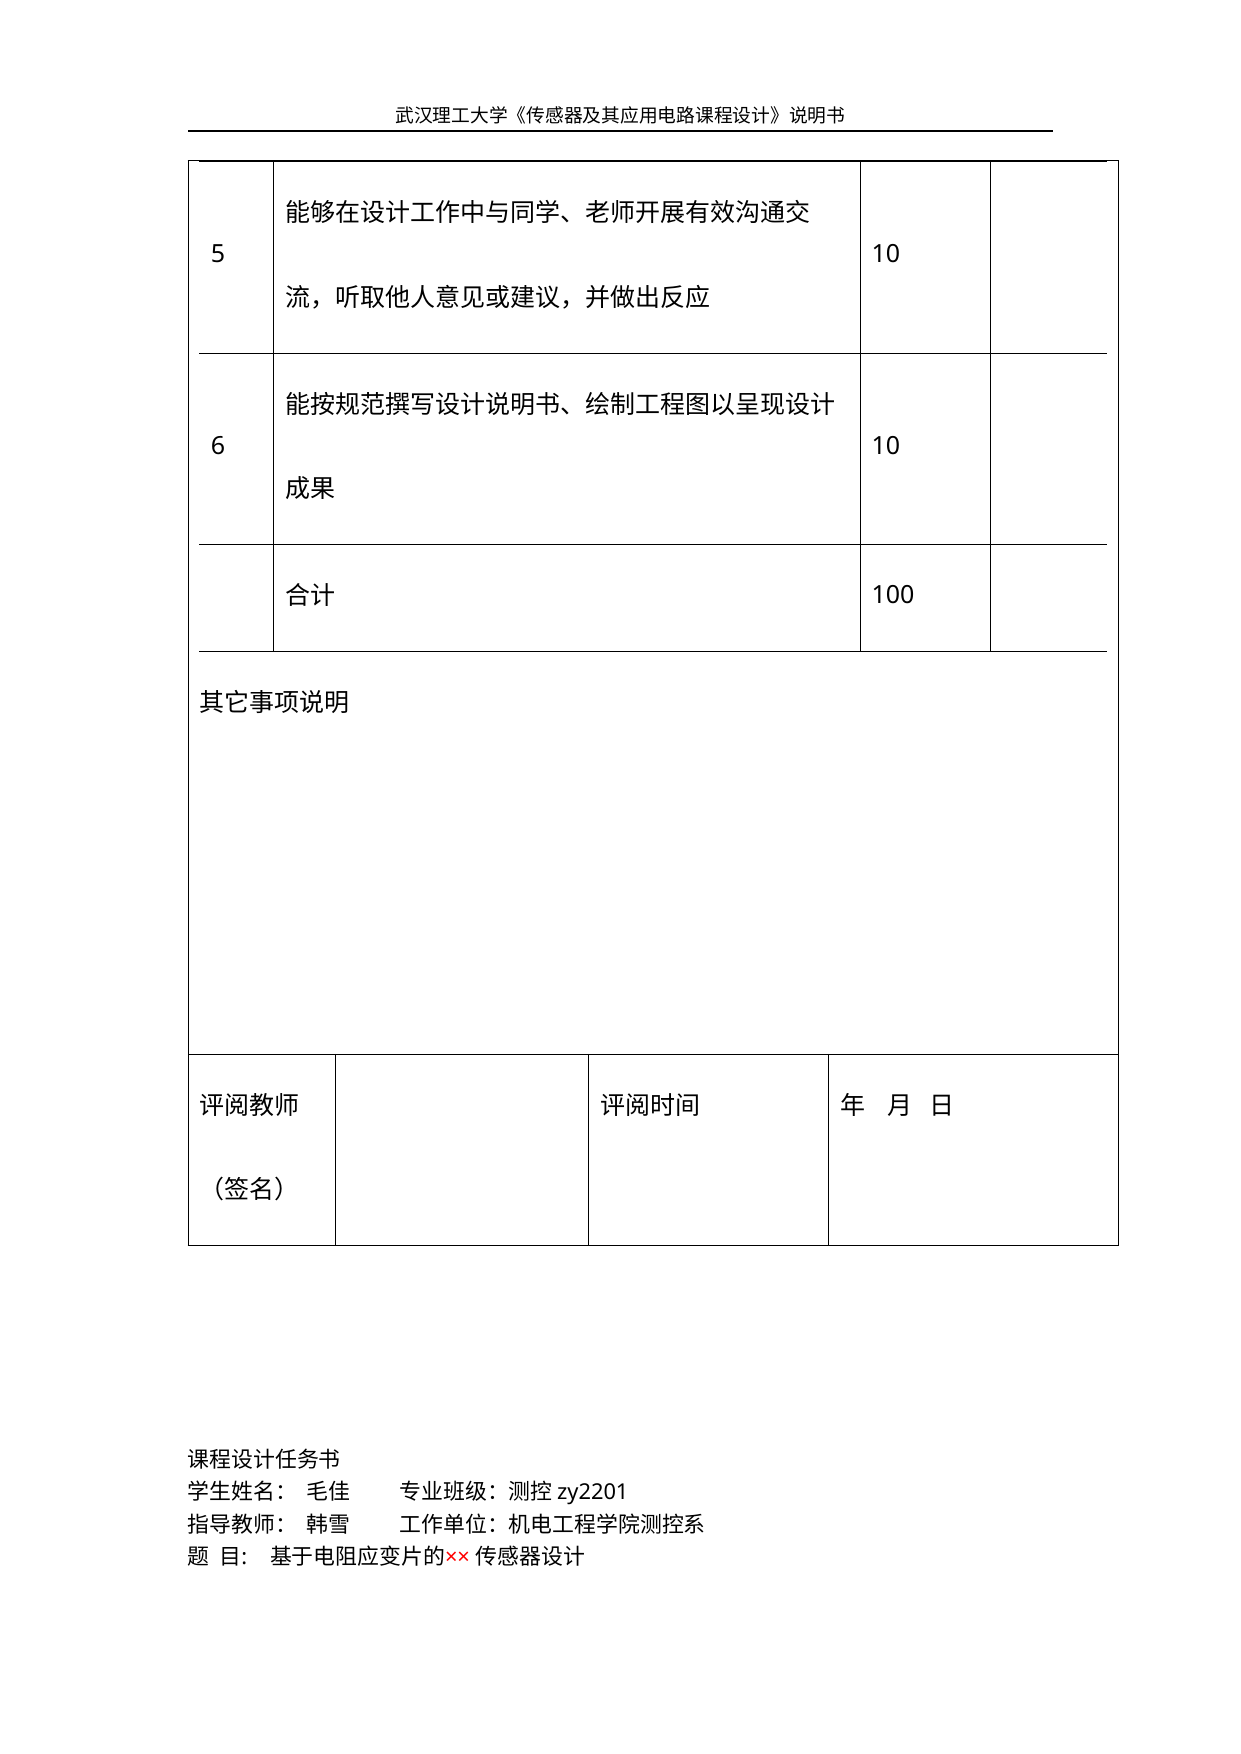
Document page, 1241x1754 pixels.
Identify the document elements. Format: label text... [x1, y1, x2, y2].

table_cell 评阅时间 [589, 1055, 828, 1245]
table_cell 成绩评定依据： 其它事项说明 [189, 161, 1118, 1054]
table_cell [336, 1055, 588, 1245]
table_cell 评阅教师（签名） [189, 1055, 335, 1245]
text 课程设计任务书 [187, 1441, 1053, 1474]
text 学生姓名： 毛佳 专业班级：测控zy2201 [187, 1474, 1053, 1506]
table_cell 年 月 日 [829, 1055, 1118, 1245]
text 指导教师： 韩雪 工作单位：机电工程学院测控系 [187, 1506, 1053, 1539]
text 题 目: 基于电阻应变片的×× 传感器设计 [187, 1539, 1053, 1571]
